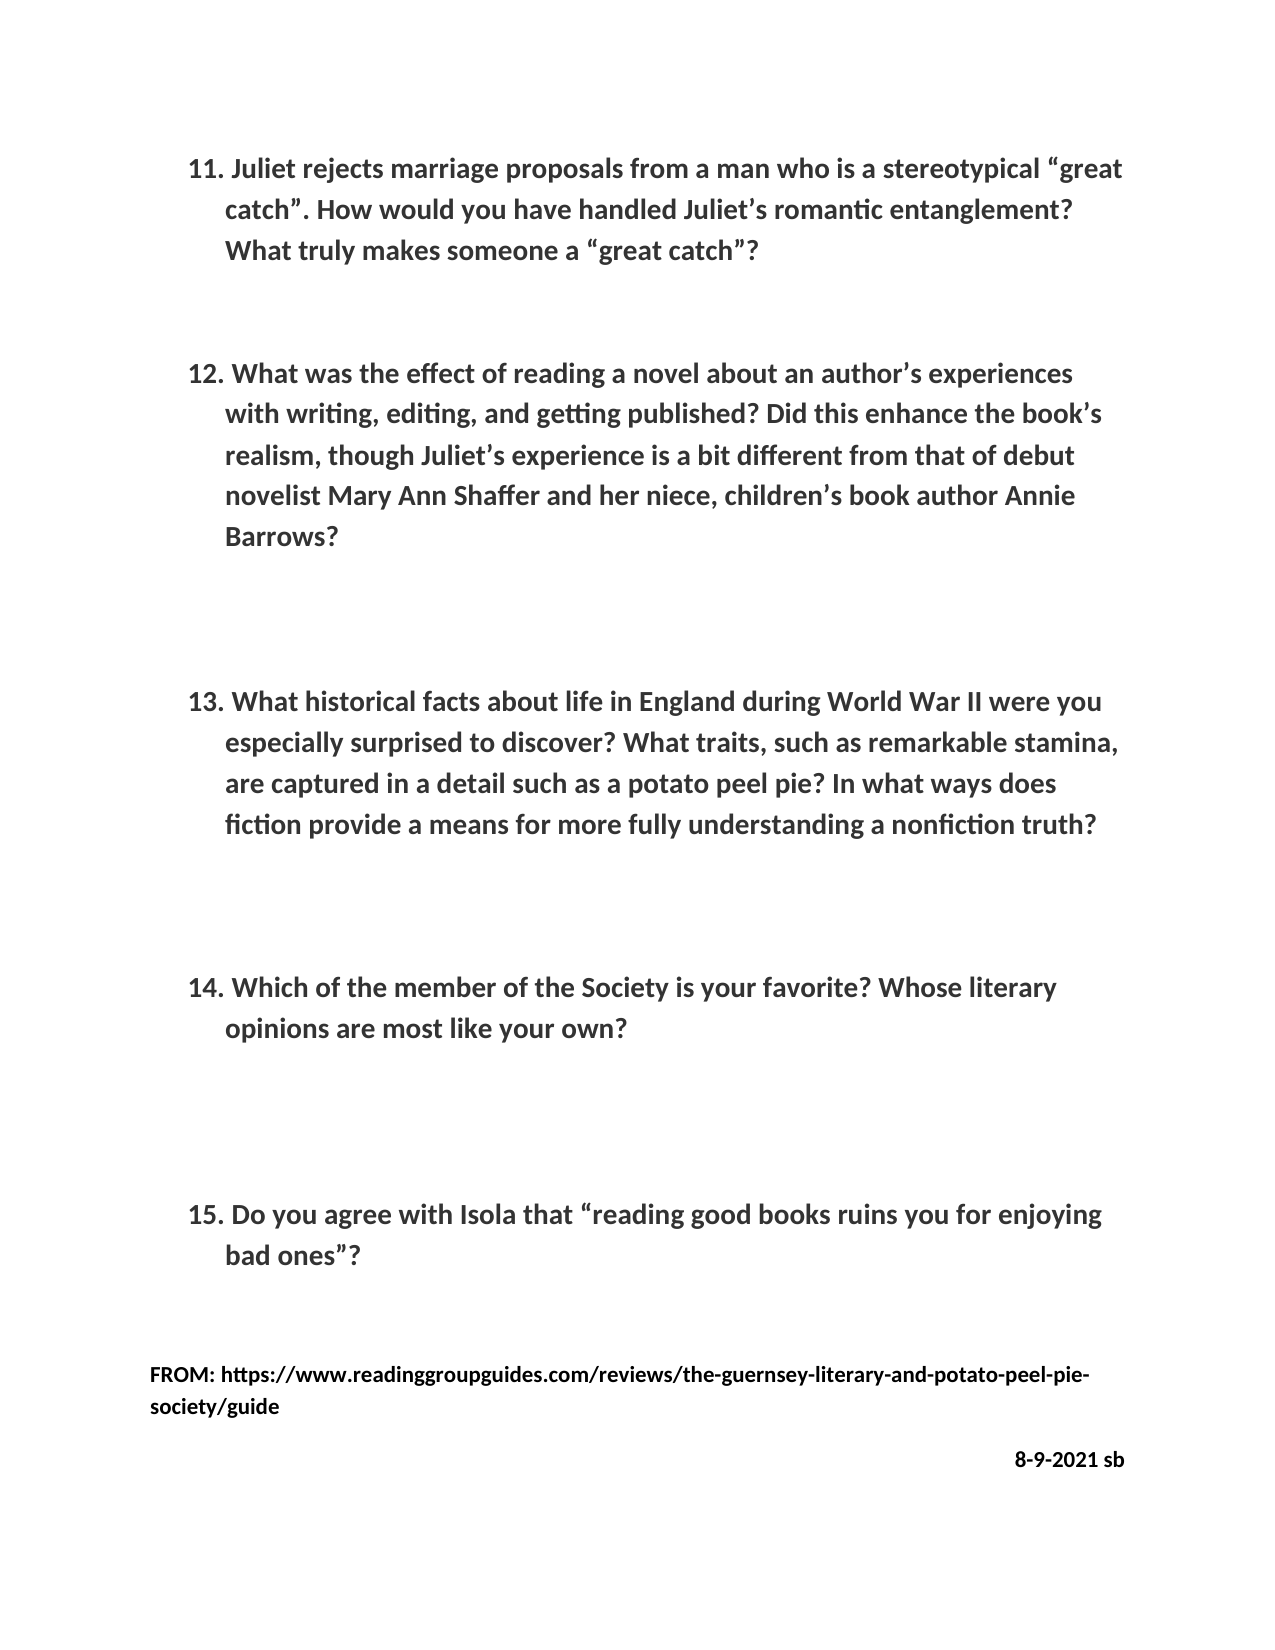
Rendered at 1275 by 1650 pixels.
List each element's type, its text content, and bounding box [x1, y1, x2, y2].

list Do you agree with Isola that “reading good books ruins you for enjoying bad ones”? [187, 1196, 1125, 1272]
list What was the effect of reading a novel about an author’s experiences with writing, editing, and getting published? Did this enhance the book’s realism, though Juliet’s experience is a bit different from that of debut novelist Mary Ann Shaffer and her niece, children’s book author Annie Barrows? [187, 355, 1125, 554]
list Which of the member of the Society is your favorite? Whose literary opinions are most like your own? [187, 969, 1125, 1046]
list Juliet rejects marriage proposals from a man who is a stereotypical “great catch”. How would you have handled Juliet’s romantic entanglement? What truly makes someone a “great catch”? [187, 150, 1125, 267]
list What historical facts about life in England during World War II were you especially surprised to discover? What traits, such as remarkable stamina, are captured in a detail such as a potato peel pie? In what ways does fiction provide a means for more fully understanding a nonfiction truth? [187, 683, 1125, 841]
text 8-9-2021 sb [150, 1445, 1125, 1473]
text FROM: https://www.readinggroupguides.com/reviews/the-guernsey-literary-and-potato-peel-pie-society/guide [150, 1360, 1125, 1420]
